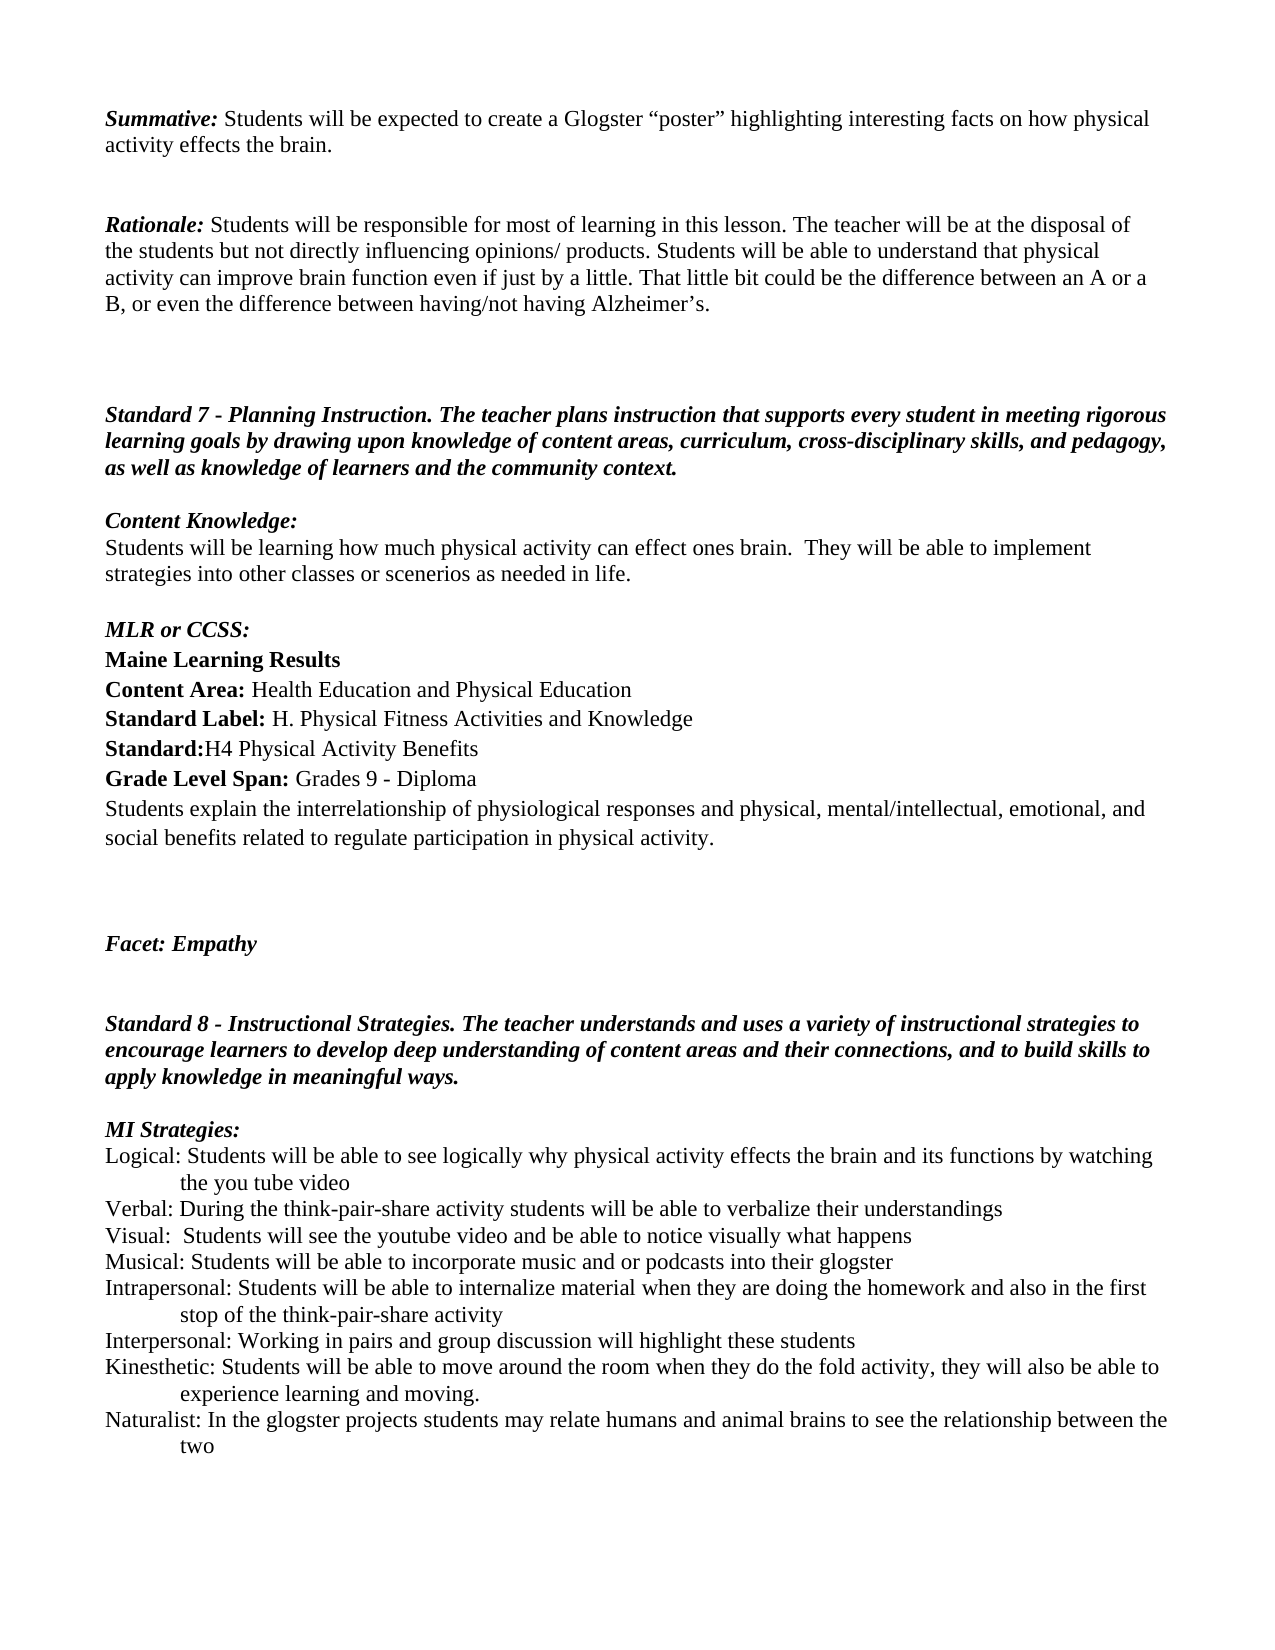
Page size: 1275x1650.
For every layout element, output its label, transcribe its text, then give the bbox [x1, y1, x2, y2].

text Maine Learning Results [105, 643, 1170, 672]
text MLR or CCSS: [105, 613, 1170, 643]
text Naturalist: In the glogster projects students may relate humans and animal brains to see the relationship between the two [105, 1406, 1170, 1459]
text Kinesthetic: Students will be able to move around the room when they do the fold activity, they will also be able to experience learning and moving. [105, 1353, 1170, 1406]
text Summative: Students will be expected to create a Glogster “poster” highlighting interesting facts on how physical activity effects the brain. [105, 105, 1170, 158]
text Visual: Students will see the youtube video and be able to notice visually what happens [105, 1222, 1170, 1248]
text Content Knowledge: [105, 507, 1170, 533]
text Interpersonal: Working in pairs and group discussion will highlight these students [105, 1327, 1170, 1353]
text MI Strategies: [105, 1116, 1170, 1142]
text Standard 7 - Planning Instruction. The teacher plans instruction that supports every student in meeting rigorous learning goals by drawing upon knowledge of content areas, curriculum, cross-disciplinary skills, and pedagogy, as well as knowledge of learners and the community context. [105, 401, 1170, 480]
text Intrapersonal: Students will be able to internalize material when they are doing the homework and also in the first stop of the think-pair-share activity [105, 1274, 1170, 1327]
text Verbal: During the think-pair-share activity students will be able to verbalize their understandings [105, 1195, 1170, 1222]
text Standard Label: H. Physical Fitness Activities and Knowledge [105, 702, 1170, 732]
text Content Area: Health Education and Physical Education [105, 672, 1170, 702]
text Rationale: Students will be responsible for most of learning in this lesson. The teacher will be at the disposal of the students but not directly influencing opinions/ products. Students will be able to understand that physical activity can improve brain function even if just by a little. That little bit could be the difference between an A or a B, or even the difference between having/not having Alzheimer’s. [105, 211, 1170, 316]
text Standard:H4 Physical Activity Benefits [105, 732, 1170, 762]
text Standard 8 - Instructional Strategies. The teacher understands and uses a variety of instructional strategies to encourage learners to develop deep understanding of content areas and their connections, and to build skills to apply knowledge in meaningful ways. [105, 1010, 1170, 1089]
text Students explain the interrelationship of physiological responses and physical, mental/intellectual, emotional, and social benefits related to regulate participation in physical activity. [105, 791, 1170, 851]
text Musical: Students will be able to incorporate music and or podcasts into their glogster [105, 1248, 1170, 1274]
text Students will be learning how much physical activity can effect ones brain. They will be able to implement strategies into other classes or scenerios as needed in life. [105, 534, 1170, 586]
text Grade Level Span: Grades 9 - Diploma [105, 762, 1170, 791]
text Facet: Empathy [105, 931, 1170, 957]
text Logical: Students will be able to see logically why physical activity effects the brain and its functions by watching the you tube video [105, 1143, 1170, 1195]
